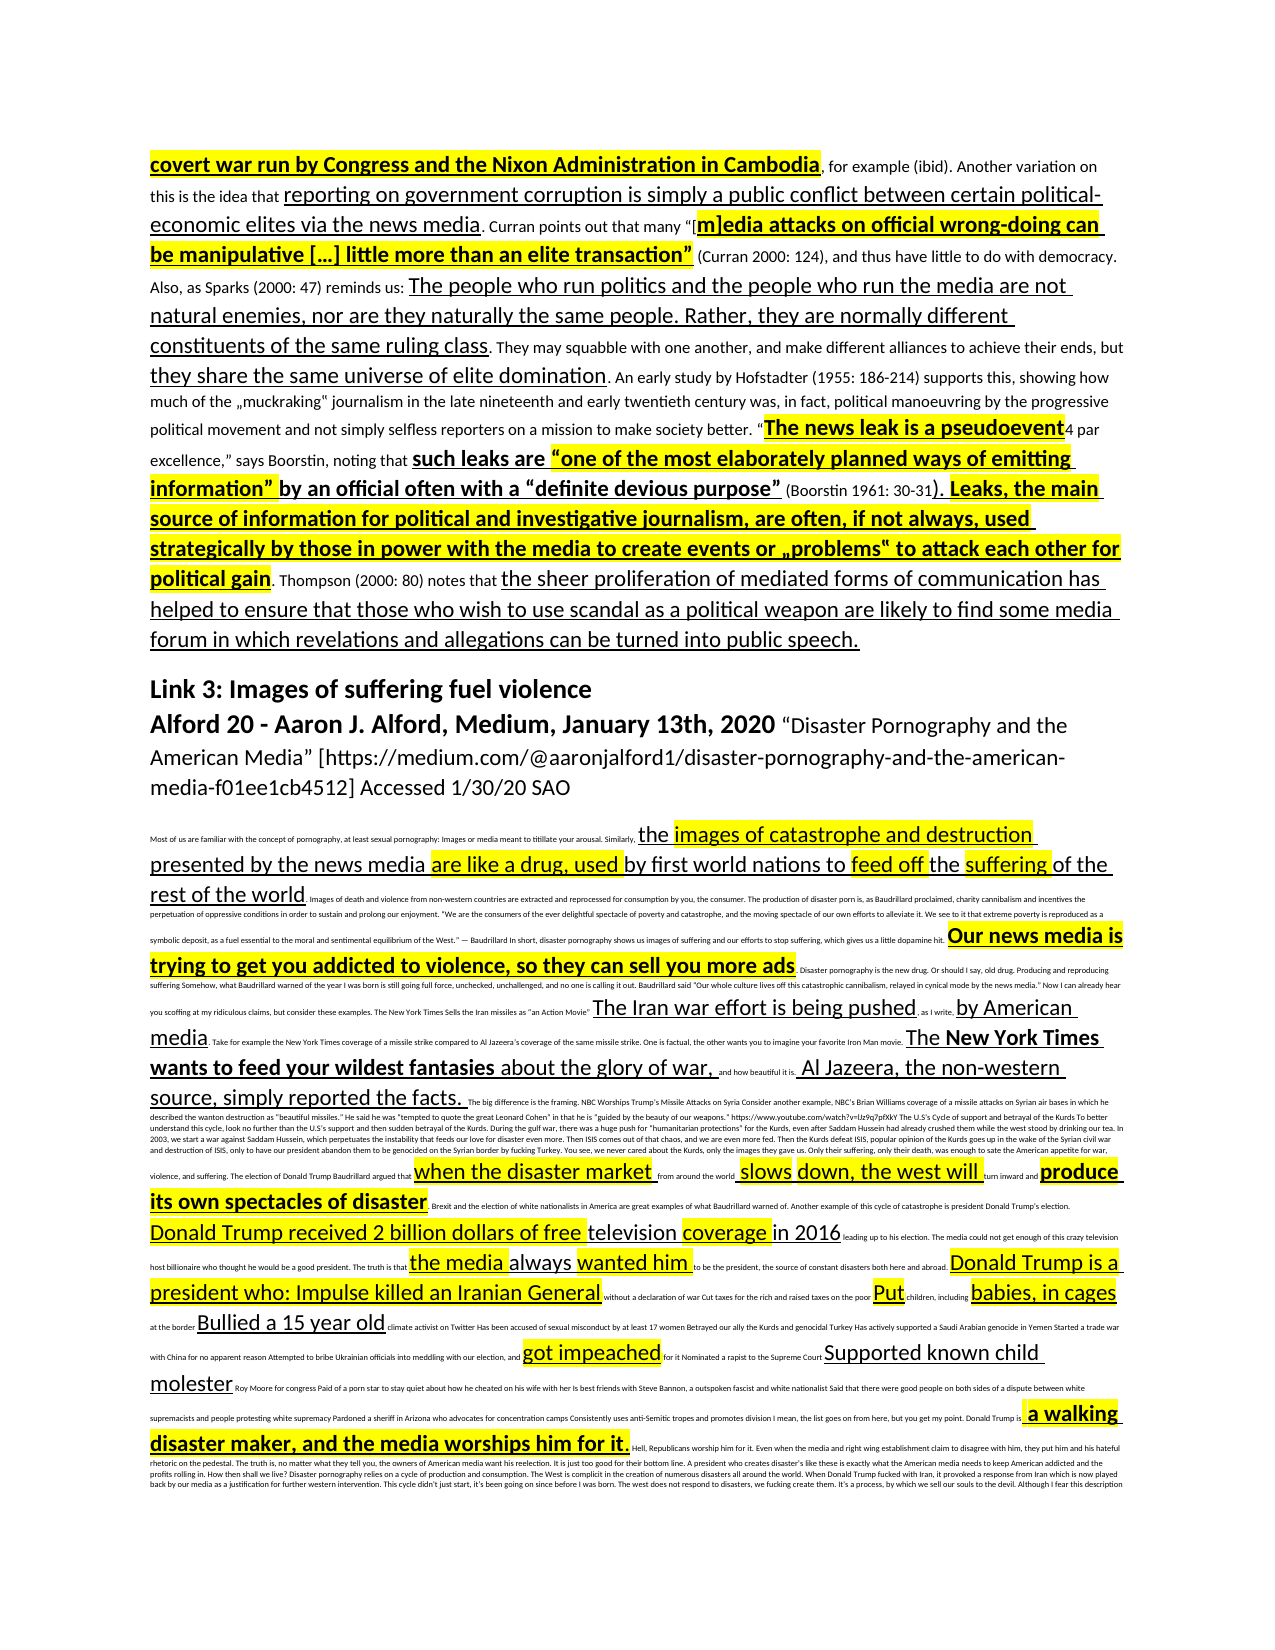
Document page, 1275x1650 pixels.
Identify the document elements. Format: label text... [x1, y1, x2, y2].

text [150, 150, 1125, 653]
subtitle Link 3: Images of suffering fuel violence [150, 672, 1125, 705]
text Alford 20 - Aaron J. Alford, Medium, January 13th, 2020 “Disaster Pornography and the American Media” [https://medium.com/@aaronjalford1/disaster-pornography-and-the-american-media-f01ee1cb4512] Accessed 1/30/20 SAO [150, 707, 1125, 801]
